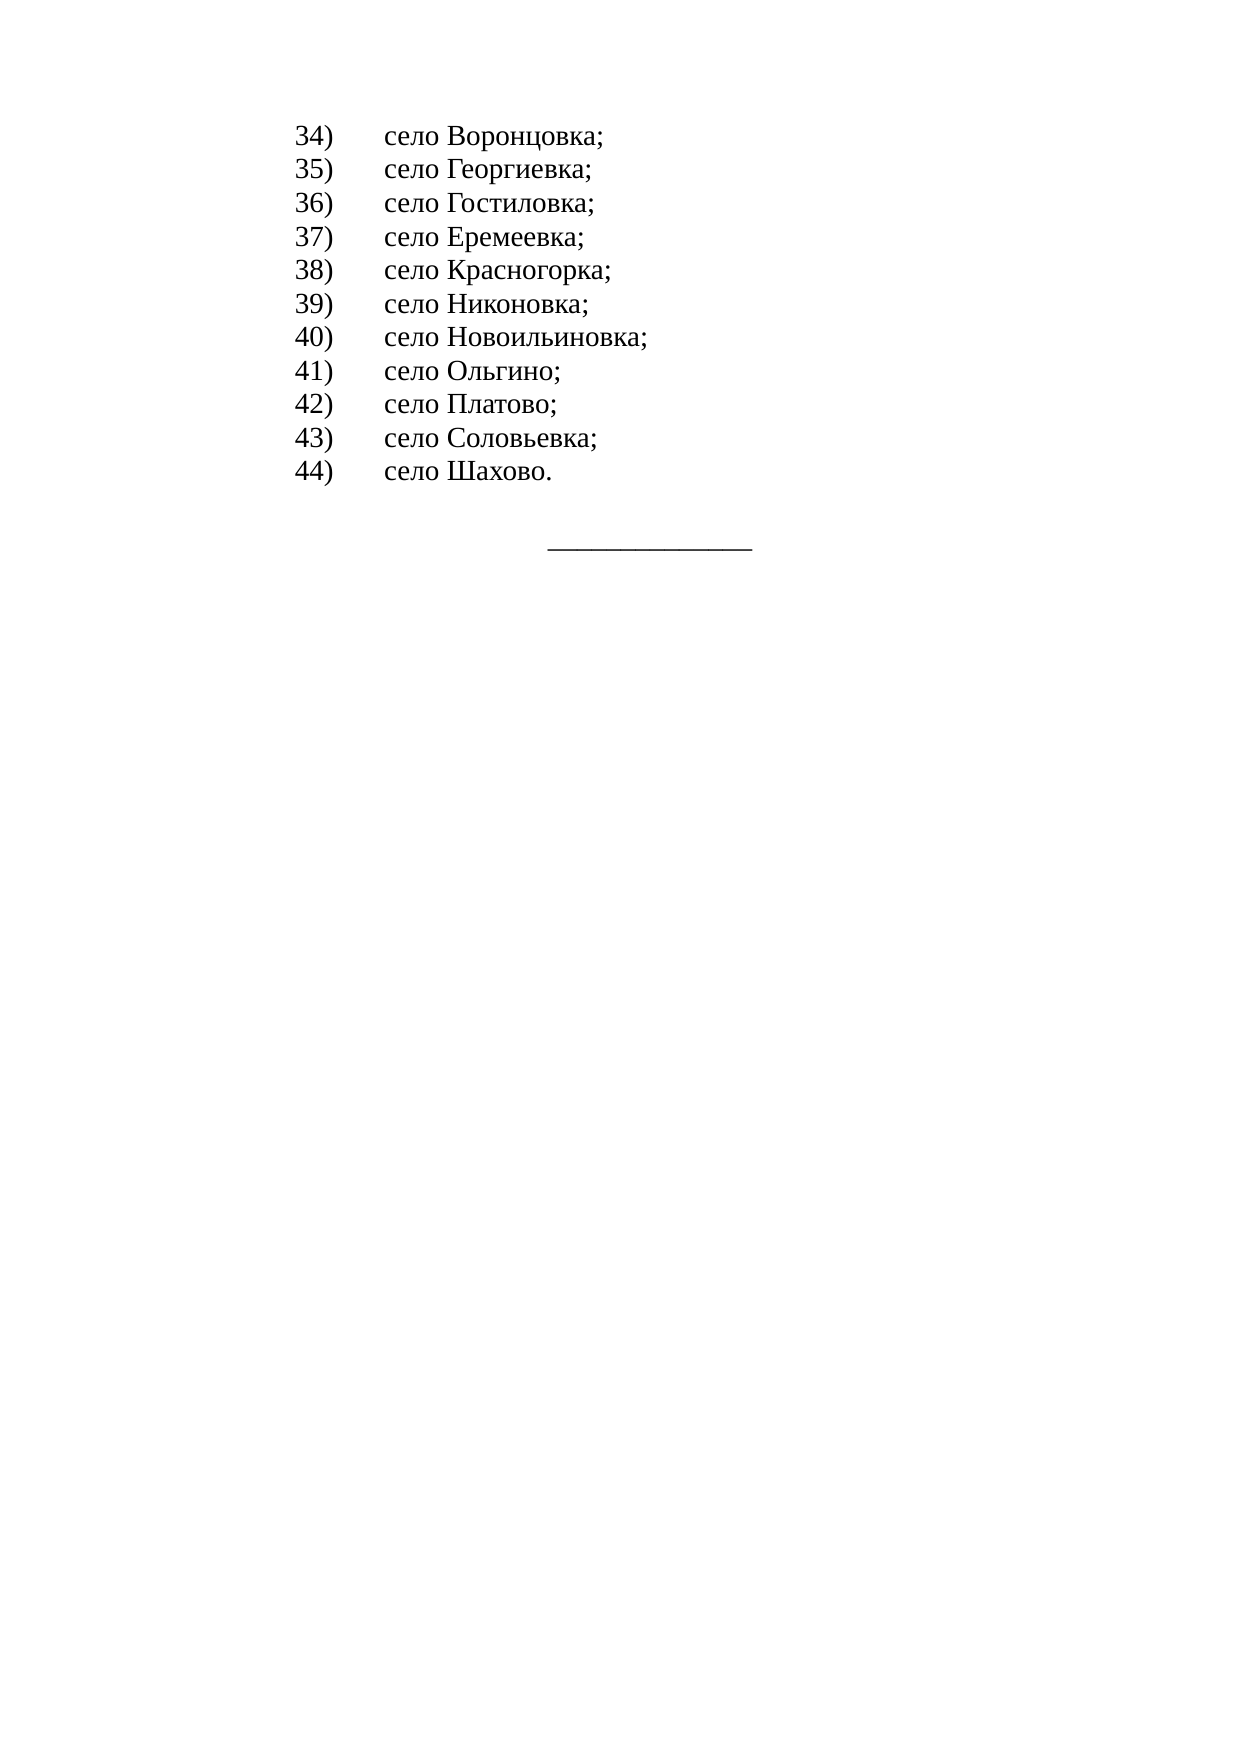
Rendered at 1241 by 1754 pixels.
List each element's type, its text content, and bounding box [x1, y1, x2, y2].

list село Гостиловка; [294, 185, 1152, 219]
text ______________ [148, 521, 1152, 554]
list село Соловьевка; [294, 420, 1152, 453]
list село Платово; [294, 386, 1152, 420]
list село Никоновка; [294, 286, 1152, 319]
list село Георгиевка; [294, 152, 1152, 185]
list село Красногорка; [294, 252, 1152, 286]
list село Воронцовка; [294, 118, 1152, 152]
list село Еремеевка; [294, 219, 1152, 252]
list село Шахово. [294, 453, 1152, 487]
list село Новоильиновка; [294, 319, 1152, 353]
list село Ольгино; [294, 353, 1152, 386]
